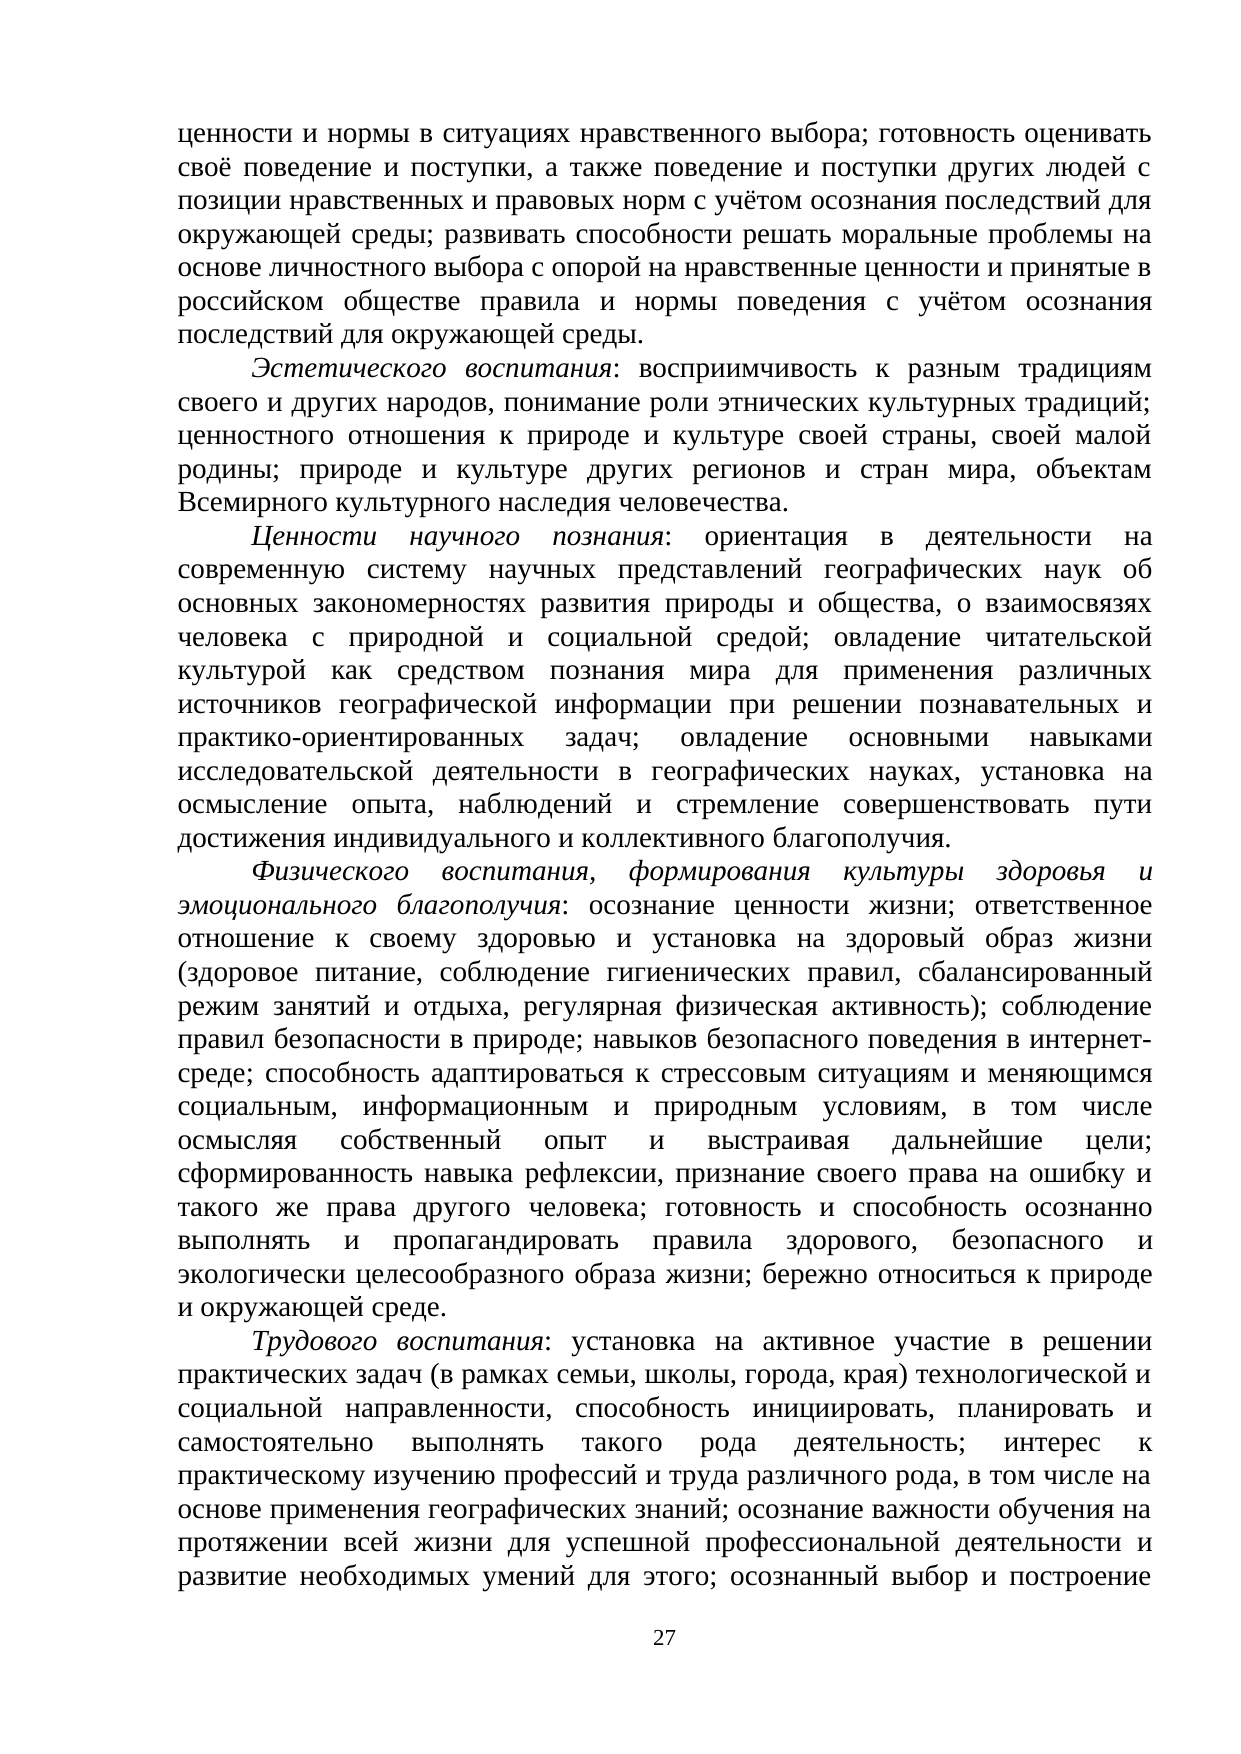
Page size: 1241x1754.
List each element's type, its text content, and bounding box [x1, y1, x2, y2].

text Эстетического воспитания: восприимчивость к разным традициям своего и других народов, понимание роли этнических культурных традиций; ценностного отношения к природе и культуре своей страны, своей малой родины; природе и культуре других регионов и стран мира, объектам Всемирного культурного наследия человечества. [177, 350, 1152, 518]
text Ценности научного познания: ориентация в деятельности на современную систему научных представлений географических наук об основных закономерностях развития природы и общества, о взаимосвязях человека с природной и социальной средой; овладение читательской культурой как средством познания мира для применения различных источников географической информации при решении познавательных и практико-ориентированных задач; овладение основными навыками исследовательской деятельности в географических науках, установка на осмысление опыта, наблюдений и стремление совершенствовать пути достижения индивидуального и коллективного благополучия. [177, 518, 1152, 853]
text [177, 1323, 1152, 1591]
text Физического воспитания, формирования культуры здоровья и эмоционального благополучия: осознание ценности жизни; ответственное отношение к своему здоровью и установка на здоровый образ жизни (здоровое питание, соблюдение гигиенических правил, сбалансированный режим занятий и отдыха, регулярная физическая активность); соблюдение правил безопасности в природе; навыков безопасного поведения в интернет-среде; способность адаптироваться к стрессовым ситуациям и меняющимся социальным, информационным и природным условиям, в том числе осмысляя собственный опыт и выстраивая дальнейшие цели; сформированность навыка рефлексии, признание своего права на ошибку и такого же права другого человека; готовность и способность осознанно выполнять и пропагандировать правила здорового, безопасного и экологически целесообразного образа жизни; бережно относиться к природе и окружающей среде. [177, 853, 1153, 1323]
text ценности и нормы в ситуациях нравственного выбора; готовность оценивать своё поведение и поступки, а также поведение и поступки других людей с позиции нравственных и правовых норм с учётом осознания последствий для окружающей среды; развивать способности решать моральные проблемы на основе личностного выбора с опорой на нравственные ценности и принятые в российском обществе правила и нормы поведения с учётом осознания последствий для окружающей среды. [177, 115, 1152, 350]
